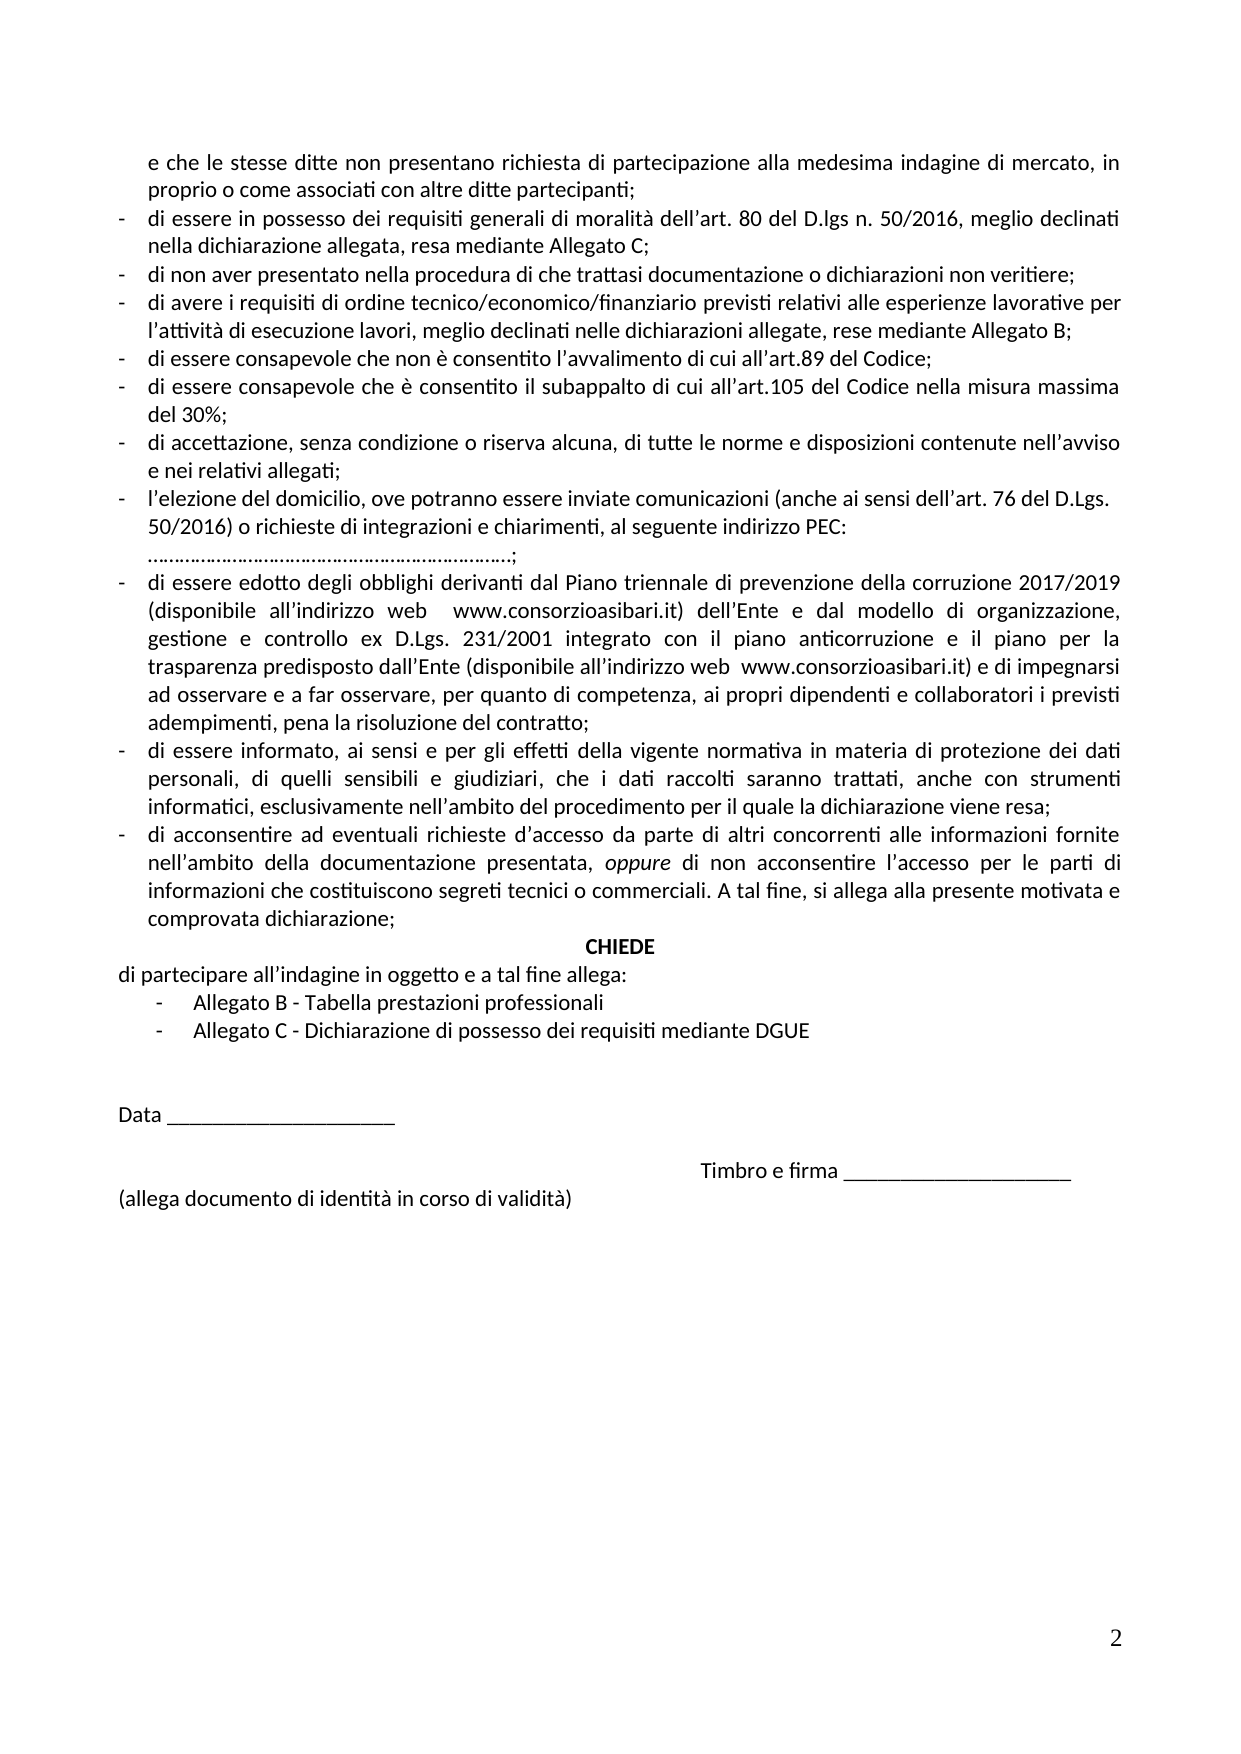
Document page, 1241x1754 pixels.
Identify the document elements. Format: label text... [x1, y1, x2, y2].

text Timbro e firma ____________________ [650, 1156, 1122, 1184]
list di accettazione, senza condizione o riserva alcuna, di tutte le norme e disposizioni contenute nell’avviso e nei relativi allegati; [118, 428, 1122, 484]
list di essere informato, ai sensi e per gli effetti della vigente normativa in materia di protezione dei dati personali, di quelli sensibili e giudiziari, che i dati raccolti saranno trattati, anche con strumenti informatici, esclusivamente nell’ambito del procedimento per il quale la dichiarazione viene resa; [118, 736, 1122, 820]
list di essere consapevole che non è consentito l’avvalimento di cui all’art.89 del Codice; [118, 344, 1122, 372]
list di essere in possesso dei requisiti generali di moralità dell’art. 80 del D.lgs n. 50/2016, meglio declinati nella dichiarazione allegata, resa mediante Allegato C; [118, 204, 1122, 260]
list di essere consapevole che è consentito il subappalto di cui all’art.105 del Codice nella misura massima del 30%; [118, 372, 1122, 428]
text CHIEDE [118, 932, 1122, 960]
list l’elezione del domicilio, ove potranno essere inviate comunicazioni (anche ai sensi dell’art. 76 del D.Lgs. 50/2016) o richieste di integrazioni e chiarimenti, al seguente indirizzo PEC: ……………………………………………………………; [118, 484, 1122, 568]
list Allegato C - Dichiarazione di possesso dei requisiti mediante DGUE [156, 1016, 1122, 1044]
list di non aver presentato nella procedura di che trattasi documentazione o dichiarazioni non veritiere; [118, 260, 1122, 288]
list di essere edotto degli obblighi derivanti dal Piano triennale di prevenzione della corruzione 2017/2019 (disponibile all’indirizzo web www.consorzioasibari.it) dell’Ente e dal modello di organizzazione, gestione e controllo ex D.Lgs. 231/2001 integrato con il piano anticorruzione e il piano per la trasparenza predisposto dall’Ente (disponibile all’indirizzo web www.consorzioasibari.it) e di impegnarsi ad osservare e a far osservare, per quanto di competenza, ai propri dipendenti e collaboratori i previsti adempimenti, pena la risoluzione del contratto; [118, 568, 1122, 736]
list di acconsentire ad eventuali richieste d’accesso da parte di altri concorrenti alle informazioni fornite nell’ambito della documentazione presentata, oppure di non acconsentire l’accesso per le parti di informazioni che costituiscono segreti tecnici o commerciali. A tal fine, si allega alla presente motivata e comprovata dichiarazione; [118, 820, 1122, 932]
text (allega documento di identità in corso di validità) [118, 1184, 1122, 1212]
list di avere i requisiti di ordine tecnico/economico/finanziario previsti relativi alle esperienze lavorative per l’attività di esecuzione lavori, meglio declinati nelle dichiarazioni allegate, rese mediante Allegato B; [118, 288, 1122, 344]
list Allegato B - Tabella prestazioni professionali [156, 988, 1122, 1016]
text e che le stesse ditte non presentano richiesta di partecipazione alla medesima indagine di mercato, in proprio o come associati con altre ditte partecipanti; [148, 148, 1122, 204]
text di partecipare all’indagine in oggetto e a tal fine allega: [118, 960, 1122, 988]
text Data ____________________ [118, 1100, 1122, 1128]
